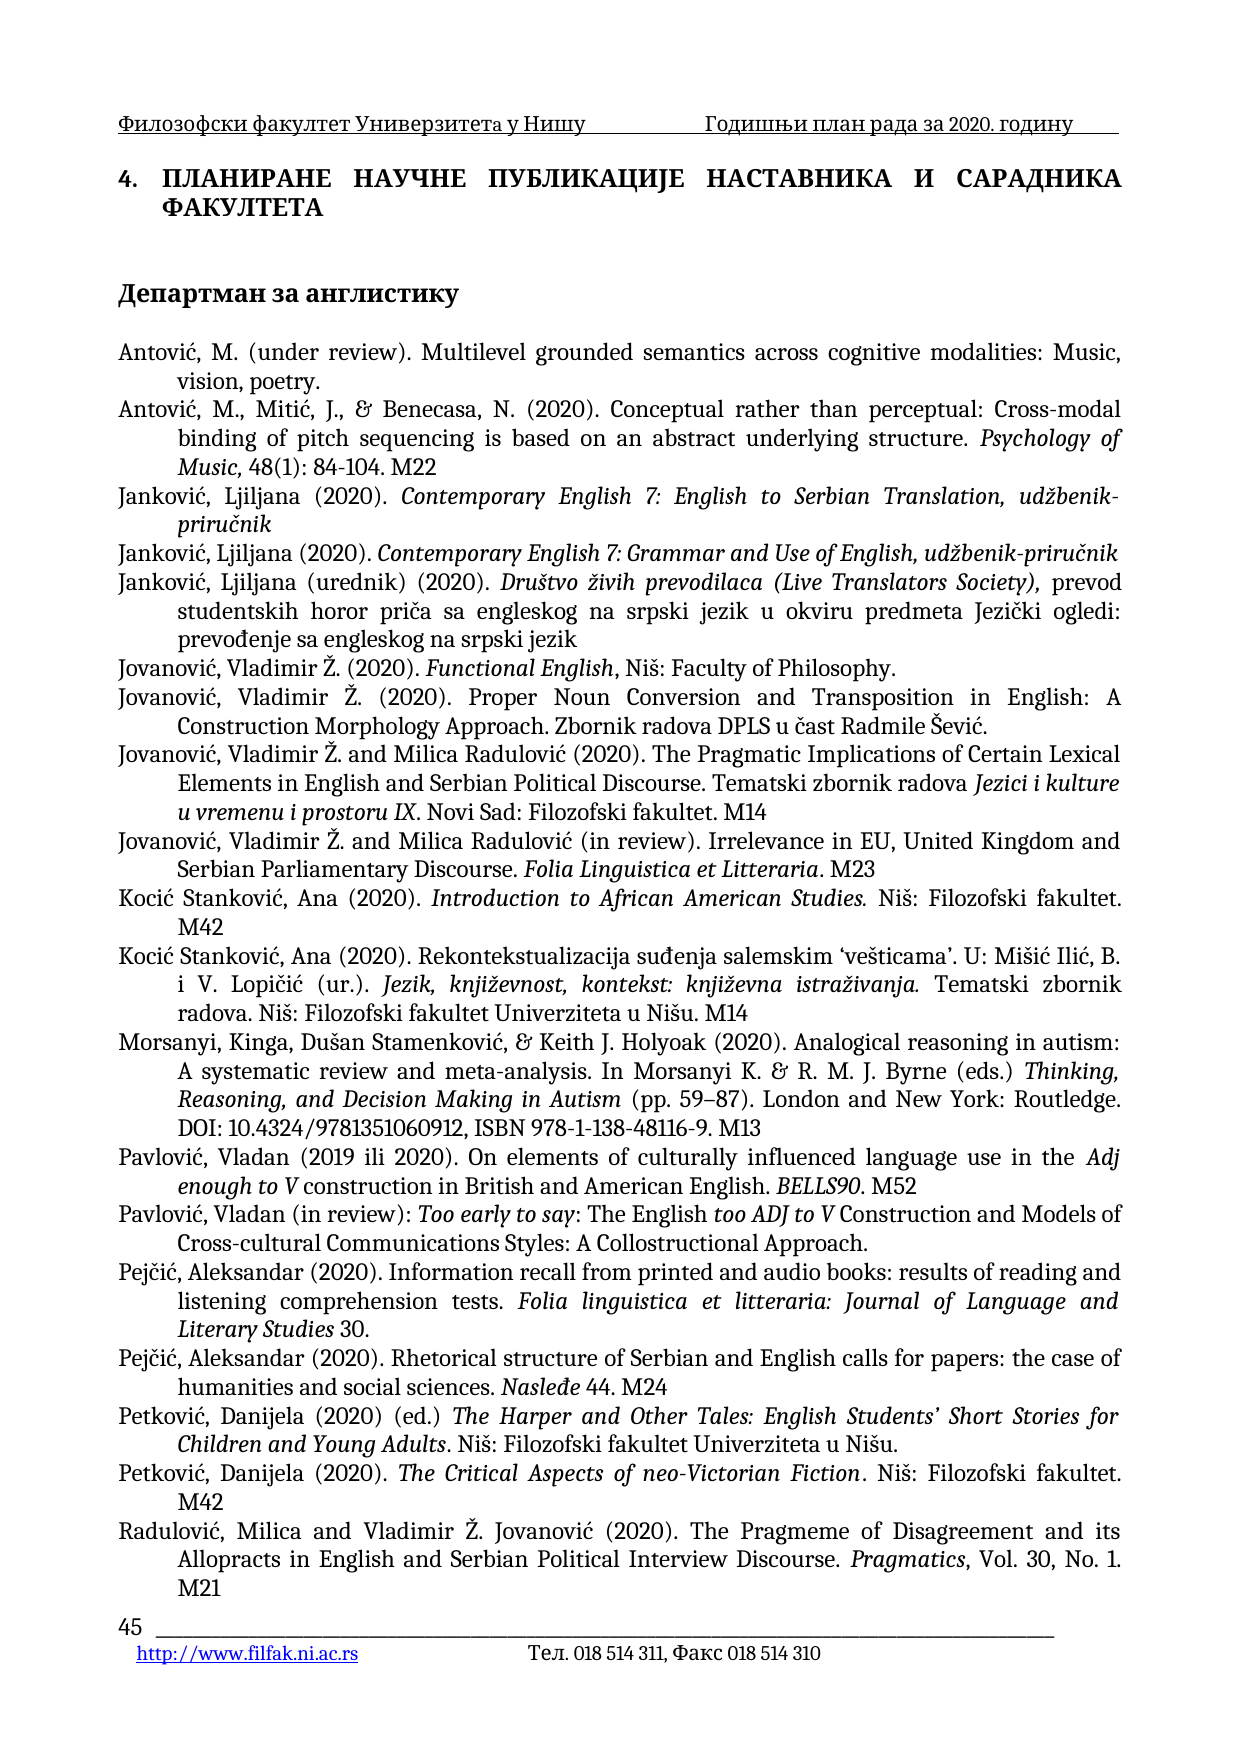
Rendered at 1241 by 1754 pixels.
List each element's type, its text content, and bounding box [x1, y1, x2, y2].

text Janković, Ljiljana (2020). Contemporary English 7: English to Serbian Translation, udžbenik-priručnik [118, 482, 1122, 539]
list ПЛАНИРАНЕ НАУЧНЕ ПУБЛИКАЦИЈЕ НАСТАВНИКА И САРАДНИКА ФАКУЛТЕТА [118, 165, 1122, 223]
text Pavlović, Vladan (2019 ili 2020). On elements of culturally influenced language use in the Adj enough to V construction in British and American English. BELLS90. M52 [118, 1143, 1122, 1200]
text Radulović, Milica and Vladimir Ž. Jovanović (2020). The Pragmeme of Disagreement and its Allopracts in English and Serbian Political Interview Discourse. Pragmatics, Vol. 30, No. 1. M21 [118, 1517, 1122, 1603]
text Kocić Stanković, Ana (2020). Rekontekstualizacija suđenja salemskim ‘vešticama’. U: Mišić Ilić, B. i V. Lopičić (ur.). Jezik, književnost, kontekst: književna istraživanja. Tematski zbornik radova. Niš: Filozofski fakultet Univerziteta u Nišu. M14 [118, 942, 1122, 1028]
text Janković, Ljiljana (urednik) (2020). Društvo živih prevodilaca (Live Translators Society), prevod studentskih horor priča sa engleskog na srpski jezik u okviru predmeta Jezički ogledi: prevođenje sa engleskog na srpski jezik [118, 568, 1122, 654]
text Pejčić, Aleksandar (2020). Rhetorical structure of Serbian and English calls for papers: the case of humanities and social sciences. Nasleđe 44. M24 [118, 1344, 1122, 1402]
text Antović, M. (under review). Multilevel grounded semantics across cognitive modalities: Music, vision, poetry. [118, 338, 1122, 395]
text Janković, Ljiljana (2020). Contemporary English 7: Grammar and Use of English, udžbenik-priručnik [118, 539, 1122, 568]
text Kocić Stanković, Ana (2020). Introduction to African American Studies. Niš: Filozofski fakultet. M42 [118, 884, 1122, 942]
text Pavlović, Vladan (in review): Too early to say: The English too ADJ to V Construction and Models of Cross-cultural Communications Styles: A Collostructional Approach. [118, 1200, 1122, 1258]
text Jovanović, Vladimir Ž. and Milica Radulović (in review). Irrelevance in EU, United Kingdom and Serbian Parliamentary Discourse. Folia Linguistica et Litteraria. M23 [118, 827, 1122, 884]
text Petković, Danijela (2020) (ed.) The Harper and Other Tales: English Students’ Short Stories for Children and Young Adults. Niš: Filozofski fakultet Univerziteta u Nišu. [118, 1402, 1122, 1459]
text Jovanović, Vladimir Ž. (2020). Proper Noun Conversion and Transposition in English: A Construction Morphology Approach. Zbornik radova DPLS u čast Radmile Šević. [118, 683, 1122, 740]
text Pejčić, Aleksandar (2020). Information recall from printed and audio books: results of reading and listening comprehension tests. Folia linguistica et litteraria: Journal of Language and Literary Studies 30. [118, 1258, 1122, 1344]
text Morsanyi, Kinga, Dušan Stamenković, & Keith J. Holyoak (2020). Analogical reasoning in autism: A systematic review and meta-analysis. In Morsanyi K. & R. M. J. Byrne (eds.) Thinking, Reasoning, and Decision Making in Autism (pp. 59–87). London and New York: Routledge. DOI: 10.4324/9781351060912, ISBN 978-1-138-48116-9. M13 [118, 1028, 1122, 1143]
text Jovanović, Vladimir Ž. and Milica Radulović (2020). The Pragmatic Implications of Certain Lexical Elements in English and Serbian Political Discourse. Tematski zbornik radova Jezici i kulture u vremenu i prostoru IX. Novi Sad: Filozofski fakultet. M14 [118, 740, 1122, 827]
text Antović, M., Mitić, J., & Benecasa, N. (2020). Conceptual rather than perceptual: Cross-modal binding of pitch sequencing is based on an abstract underlying structure. Psychology of Music, 48(1): 84-104. M22 [118, 395, 1122, 482]
text Департман за англистику [118, 280, 1122, 309]
text Jovanović, Vladimir Ž. (2020). Functional English, Niš: Faculty of Philosophy. [118, 654, 1122, 683]
text Petković, Danijela (2020). The Critical Aspects of neo-Victorian Fiction. Niš: Filozofski fakultet. M42 [118, 1459, 1122, 1517]
